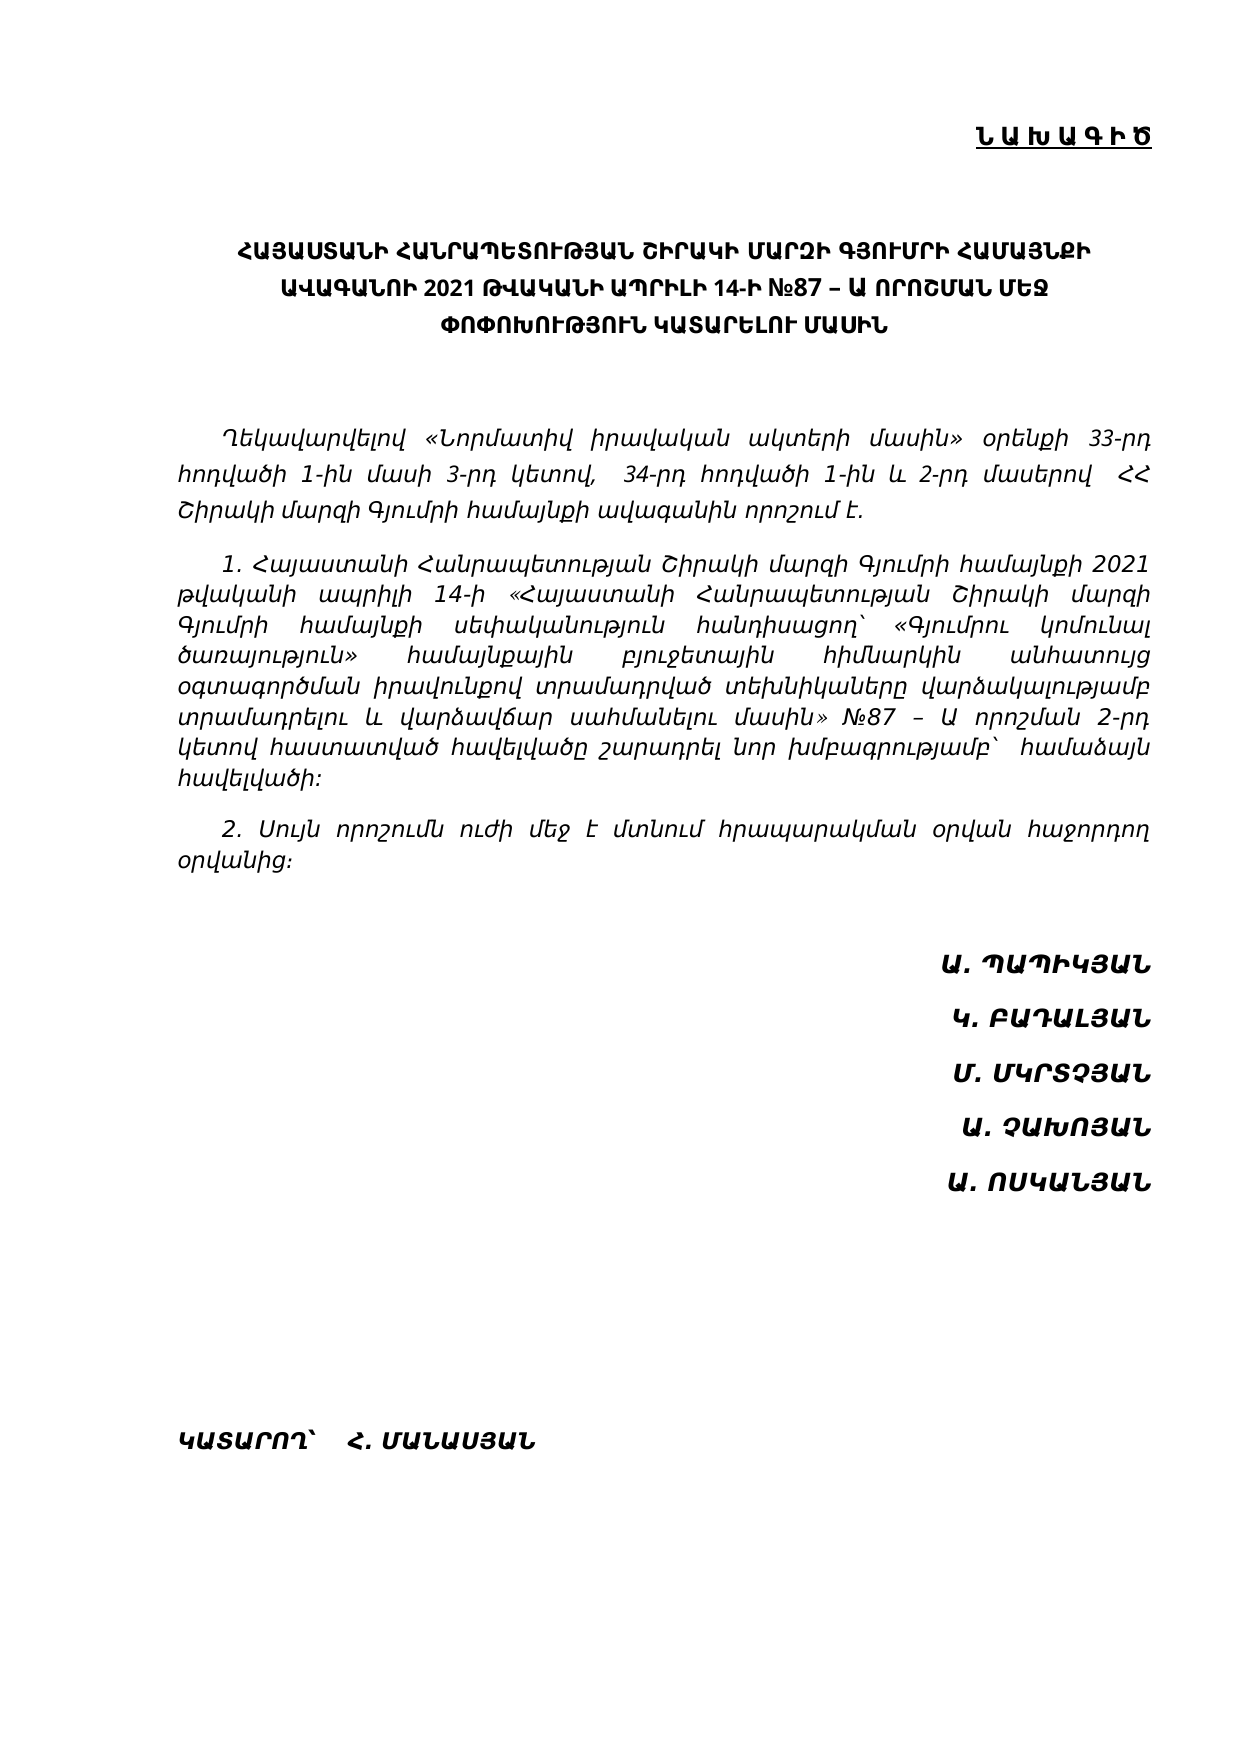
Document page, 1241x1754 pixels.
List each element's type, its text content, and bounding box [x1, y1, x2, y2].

text 1. Հայաստանի Հանրապետության Շիրակի մարզի Գյումրի համայնքի 2021 թվականի ապրիլի 14-ի Հայաստանի Հանրապետության Շիրակի մարզի Գյումրի համայնքի սեփականություն հանդիսացող՝ «Գյումրու կոմունալ ծառայություն» համայնքային բյուջետային հիմնարկին անհատույց օգտագործման իրավունքով տրամադրված տեխնիկաները վարձակալությամբ տրամադրելու և վարձավճար սահմանելու մասին №87 – Ա որոշման 2-րդ կետով հաստատված հավելվածը շարադրել նոր խմբագրությամբ՝ համաձայն հավելվածի: [177, 551, 1152, 792]
text Կ. ԲԱԴԱԼՅԱՆ [177, 1004, 1152, 1034]
text ԿԱՏԱՐՈՂ՝ Հ. ՄԱՆԱՍՅԱՆ [177, 1428, 1152, 1454]
text ՀԱՅԱՍՏԱՆԻ ՀԱՆՐԱՊԵՏՈՒԹՅԱՆ ՇԻՐԱԿԻ ՄԱՐԶԻ ԳՅՈՒՄՐԻ ՀԱՄԱՅՆՔԻ ԱՎԱԳԱՆՈԻ 2021 ԹՎԱԿԱՆԻ ԱՊՐԻԼԻ 14-Ի №87 – Ա ՈՐՈՇՄԱՆ ՄԵՋ ՓՈՓՈԽՈՒԹՅՈՒՆ ԿԱՏԱՐԵԼՈՒ ՄԱՍԻՆ [177, 238, 1152, 340]
text Ն Ա Խ Ա Գ Ի Ծ [177, 118, 1152, 152]
text Ա. ՊԱՊԻԿՅԱՆ [177, 950, 1152, 979]
text Ա. ՉԱԽՈՅԱՆ [177, 1113, 1152, 1142]
text Մ. ՄԿՐՏՉՅԱՆ [177, 1059, 1152, 1088]
text 2. Սույն որոշումն ուժի մեջ է մտնում հրապարակման օրվան հաջորդող օրվանից։ [177, 817, 1152, 874]
text Ա. ՈՍԿԱՆՅԱՆ [177, 1168, 1152, 1197]
text Ղեկավարվելով «Նորմատիվ իրավական ակտերի մասին» օրենքի 33-րդ հոդվածի 1-ին մասի 3-րդ կետով, 34-րդ հոդվածի 1-ին և 2-րդ մասերով ՀՀ Շիրակի մարզի Գյումրի համայնքի ավագանին որոշում է. [177, 422, 1152, 525]
